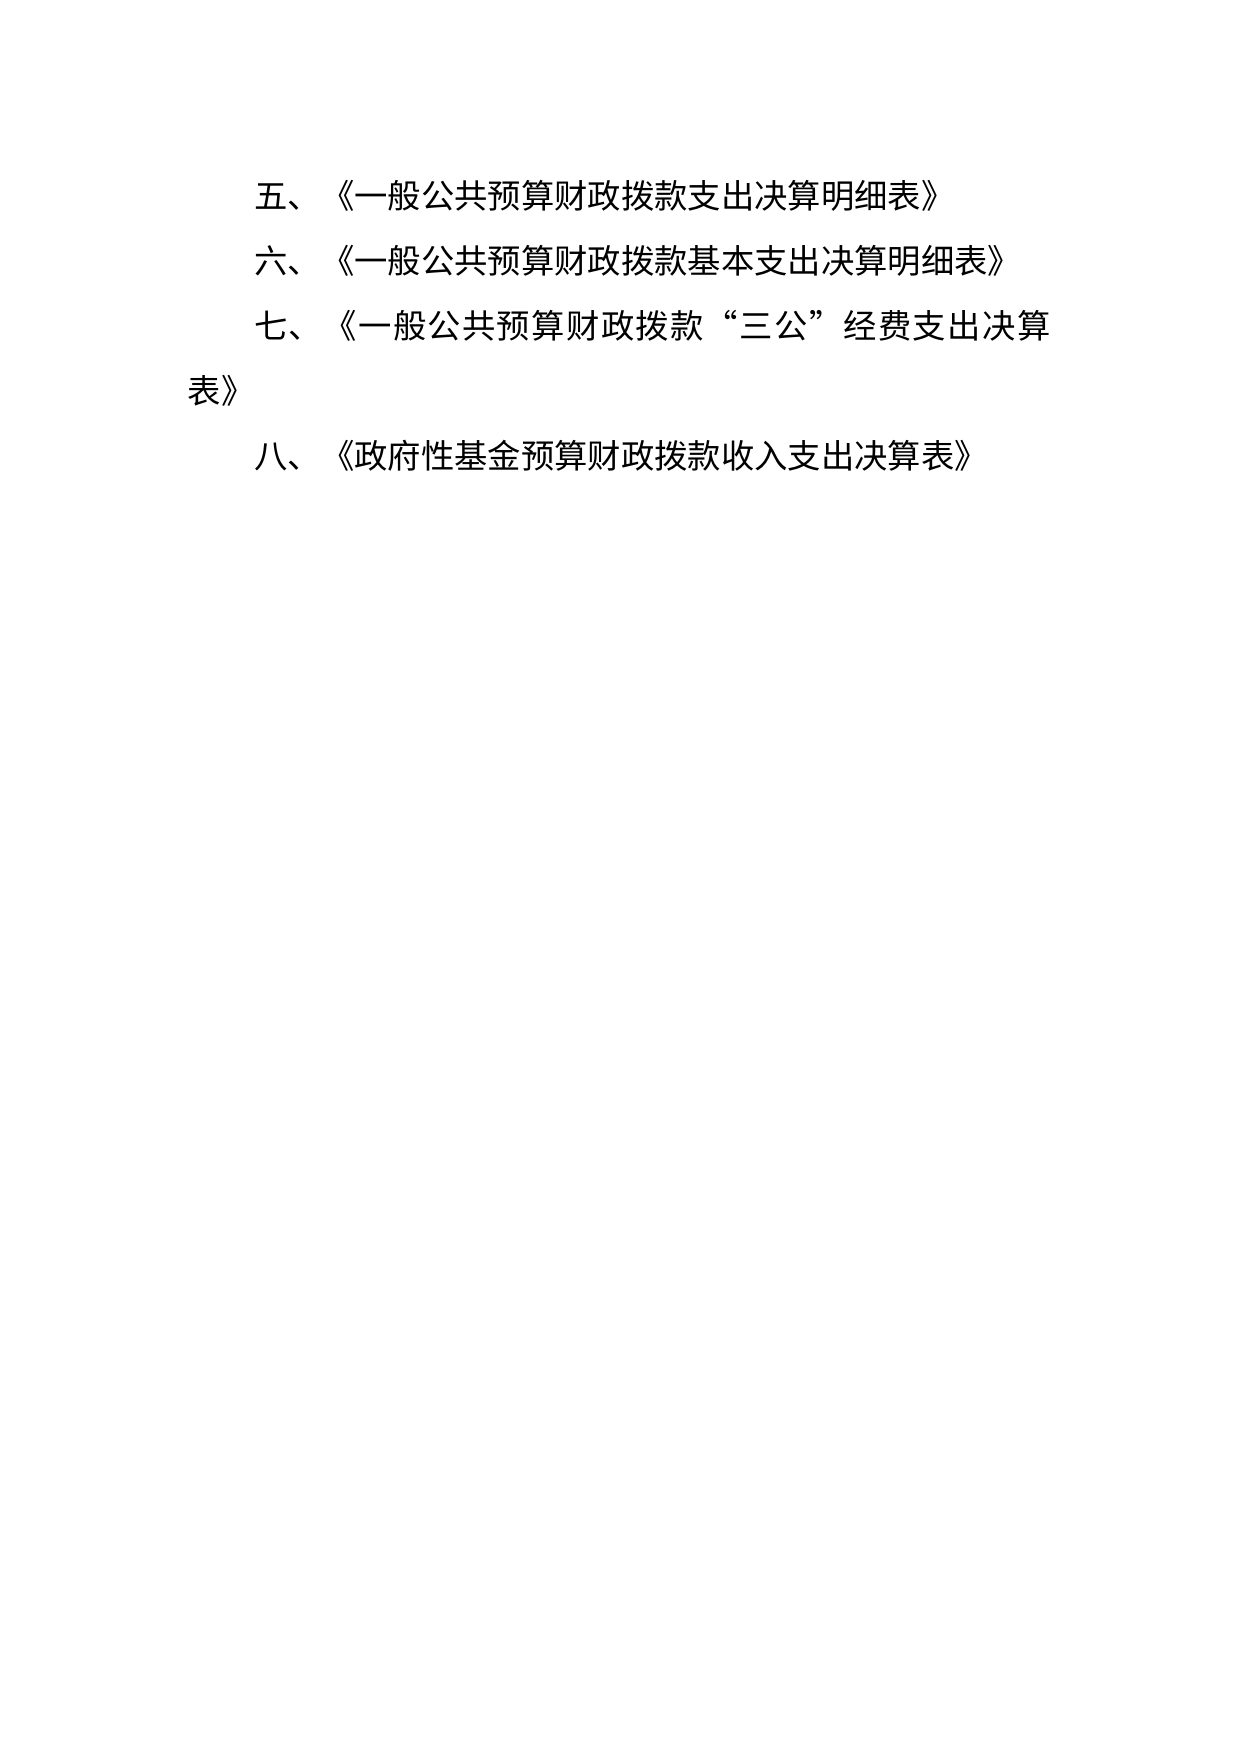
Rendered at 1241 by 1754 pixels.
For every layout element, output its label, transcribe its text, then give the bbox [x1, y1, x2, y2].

text 五、《一般公共预算财政拨款支出决算明细表》 [187, 162, 1053, 227]
text 八、《政府性基金预算财政拨款收入支出决算表》 [187, 422, 1053, 487]
text 七、《一般公共预算财政拨款“三公”经费支出决算表》 [187, 292, 1053, 422]
text 六、《一般公共预算财政拨款基本支出决算明细表》 [187, 227, 1053, 292]
